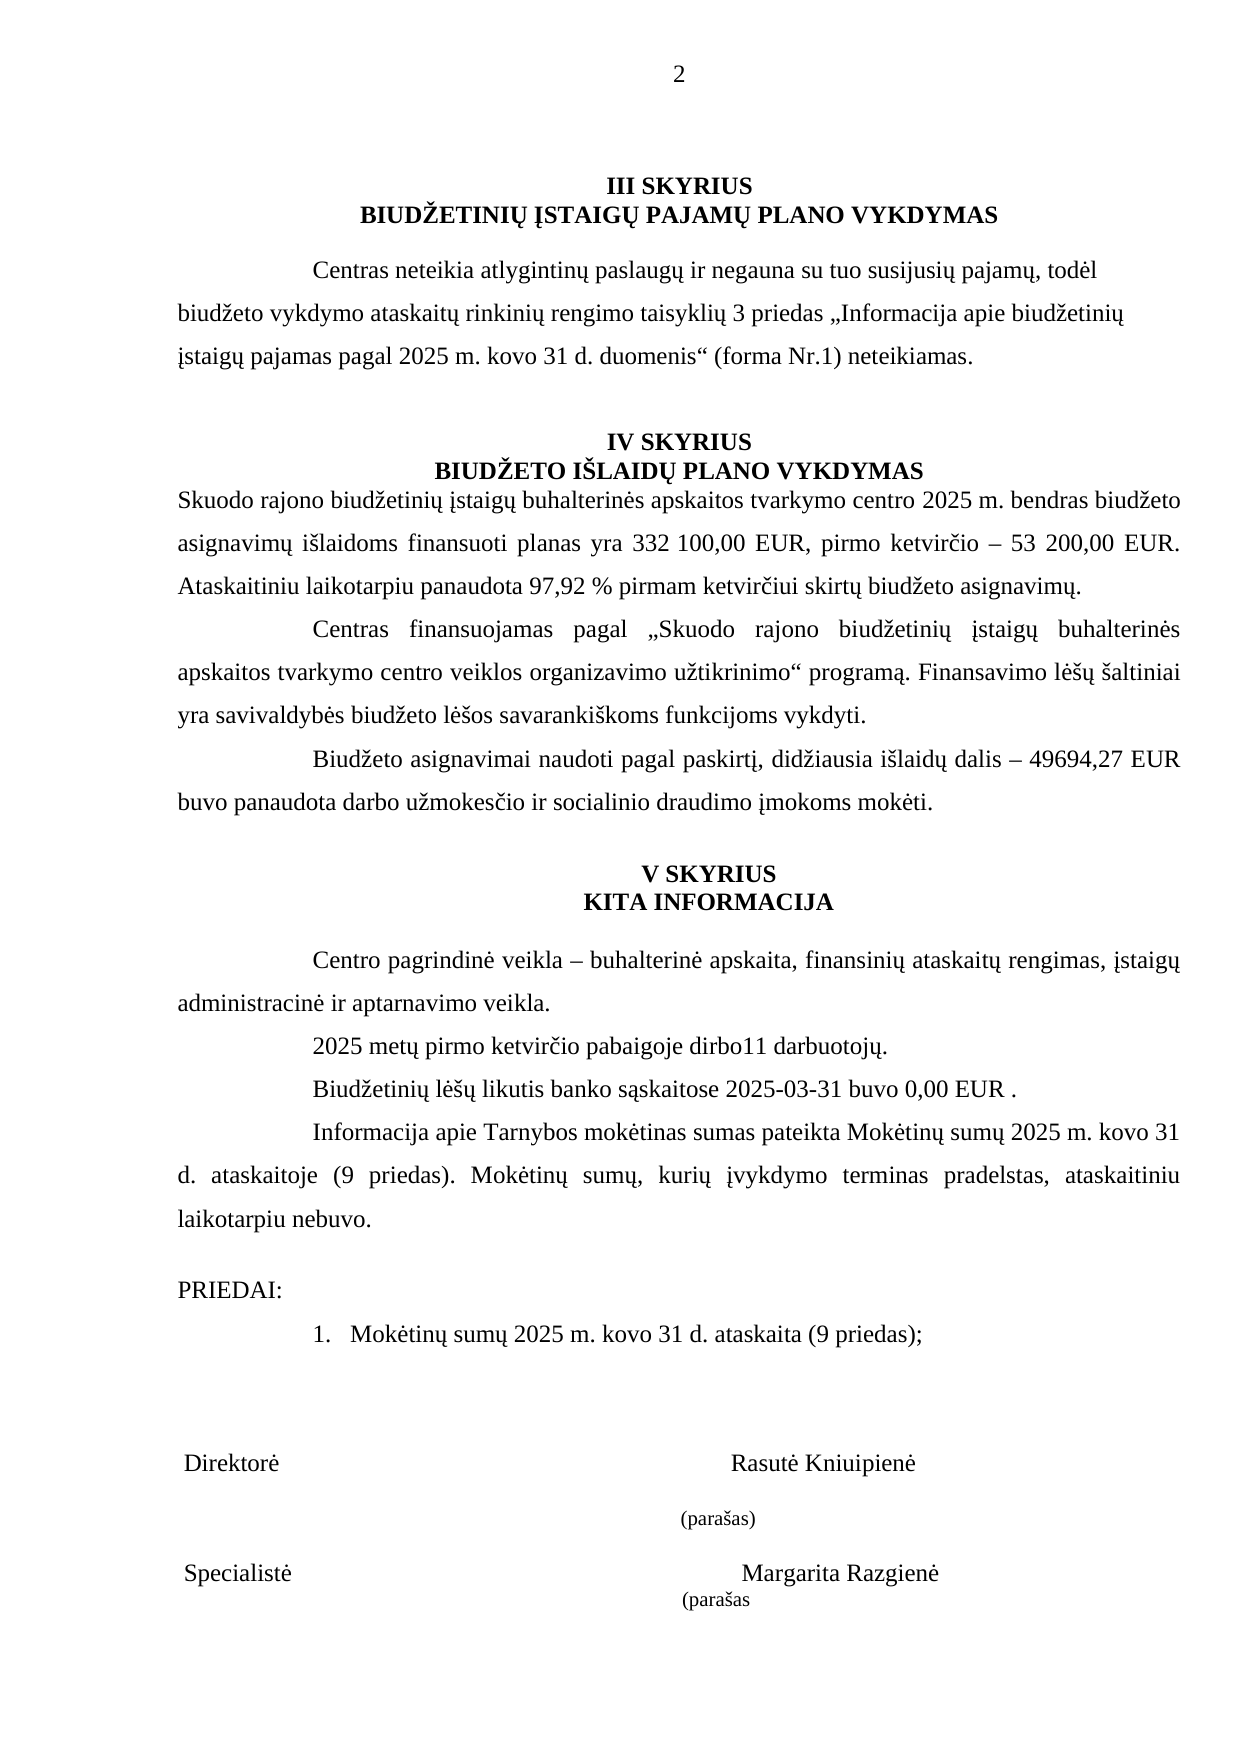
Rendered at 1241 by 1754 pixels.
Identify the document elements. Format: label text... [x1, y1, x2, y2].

list Mokėtinų sumų 2025 m. kovo 31 d. ataskaita (9 priedas); [312, 1319, 1181, 1347]
text KITA INFORMACIJA [177, 887, 1181, 916]
text Biudžeto asignavimai naudoti pagal paskirtį, didžiausia išlaidų dalis – 49694,27 EUR buvo panaudota darbo užmokesčio ir socialinio draudimo įmokoms mokėti. [177, 744, 1181, 816]
text BIUDŽETINIŲ ĮSTAIGŲ PAJAMŲ PLANO VYKDYMAS [177, 200, 1181, 228]
text Centras finansuojamas pagal „Skuodo rajono biudžetinių įstaigų buhalterinės apskaitos tvarkymo centro veiklos organizavimo užtikrinimo“ programą. Finansavimo lėšų šaltiniai yra savivaldybės biudžeto lėšos savarankiškoms funkcijoms vykdyti. [177, 614, 1181, 729]
text III SKYRIUS [177, 171, 1181, 200]
text 2025 metų pirmo ketvirčio pabaigoje dirbo11 darbuotojų. [177, 1031, 1181, 1060]
text PRIEDAI: [177, 1276, 1181, 1304]
text Skuodo rajono biudžetinių įstaigų buhalterinės apskaitos tvarkymo centro 2025 m. bendras biudžeto asignavimų išlaidoms finansuoti planas yra 332 100,00 EUR, pirmo ketvirčio – 53 200,00 EUR. Ataskaitiniu laikotarpiu panaudota 97,92 % pirmam ketvirčiui skirtų biudžeto asignavimų. [177, 485, 1181, 600]
text Biudžetinių lėšų likutis banko sąskaitose 2025-03-31 buvo 0,00 EUR . [177, 1074, 1181, 1103]
text Centras neteikia atlygintinų paslaugų ir negauna su tuo susijusių pajamų, todėl biudžeto vykdymo ataskaitų rinkinių rengimo taisyklių 3 priedas „Informacija apie biudžetinių įstaigų pajamas pagal 2025 m. kovo 31 d. duomenis“ (forma Nr.1) neteikiamas. [177, 255, 1181, 370]
text Centro pagrindinė veikla – buhalterinė apskaita, finansinių ataskaitų rengimas, įstaigų administracinė ir aptarnavimo veikla. [177, 945, 1181, 1017]
text IV SKYRIUS [177, 427, 1181, 456]
text Informacija apie Tarnybos mokėtinas sumas pateikta Mokėtinų sumų 2025 m. kovo 31 d. ataskaitoje (9 priedas). Mokėtinų sumų, kurių įvykdymo terminas pradelstas, ataskaitiniu laikotarpiu nebuvo. [177, 1117, 1181, 1232]
text (parašas) [177, 1506, 1181, 1529]
text Specialistė Margarita Razgienė [177, 1558, 1181, 1587]
text BIUDŽETO IŠLAIDŲ PLANO VYKDYMAS [177, 456, 1181, 485]
text Direktorė Rasutė Kniuipienė [177, 1448, 1181, 1506]
text V SKYRIUS [177, 859, 1181, 887]
text (parašas [177, 1587, 1181, 1611]
